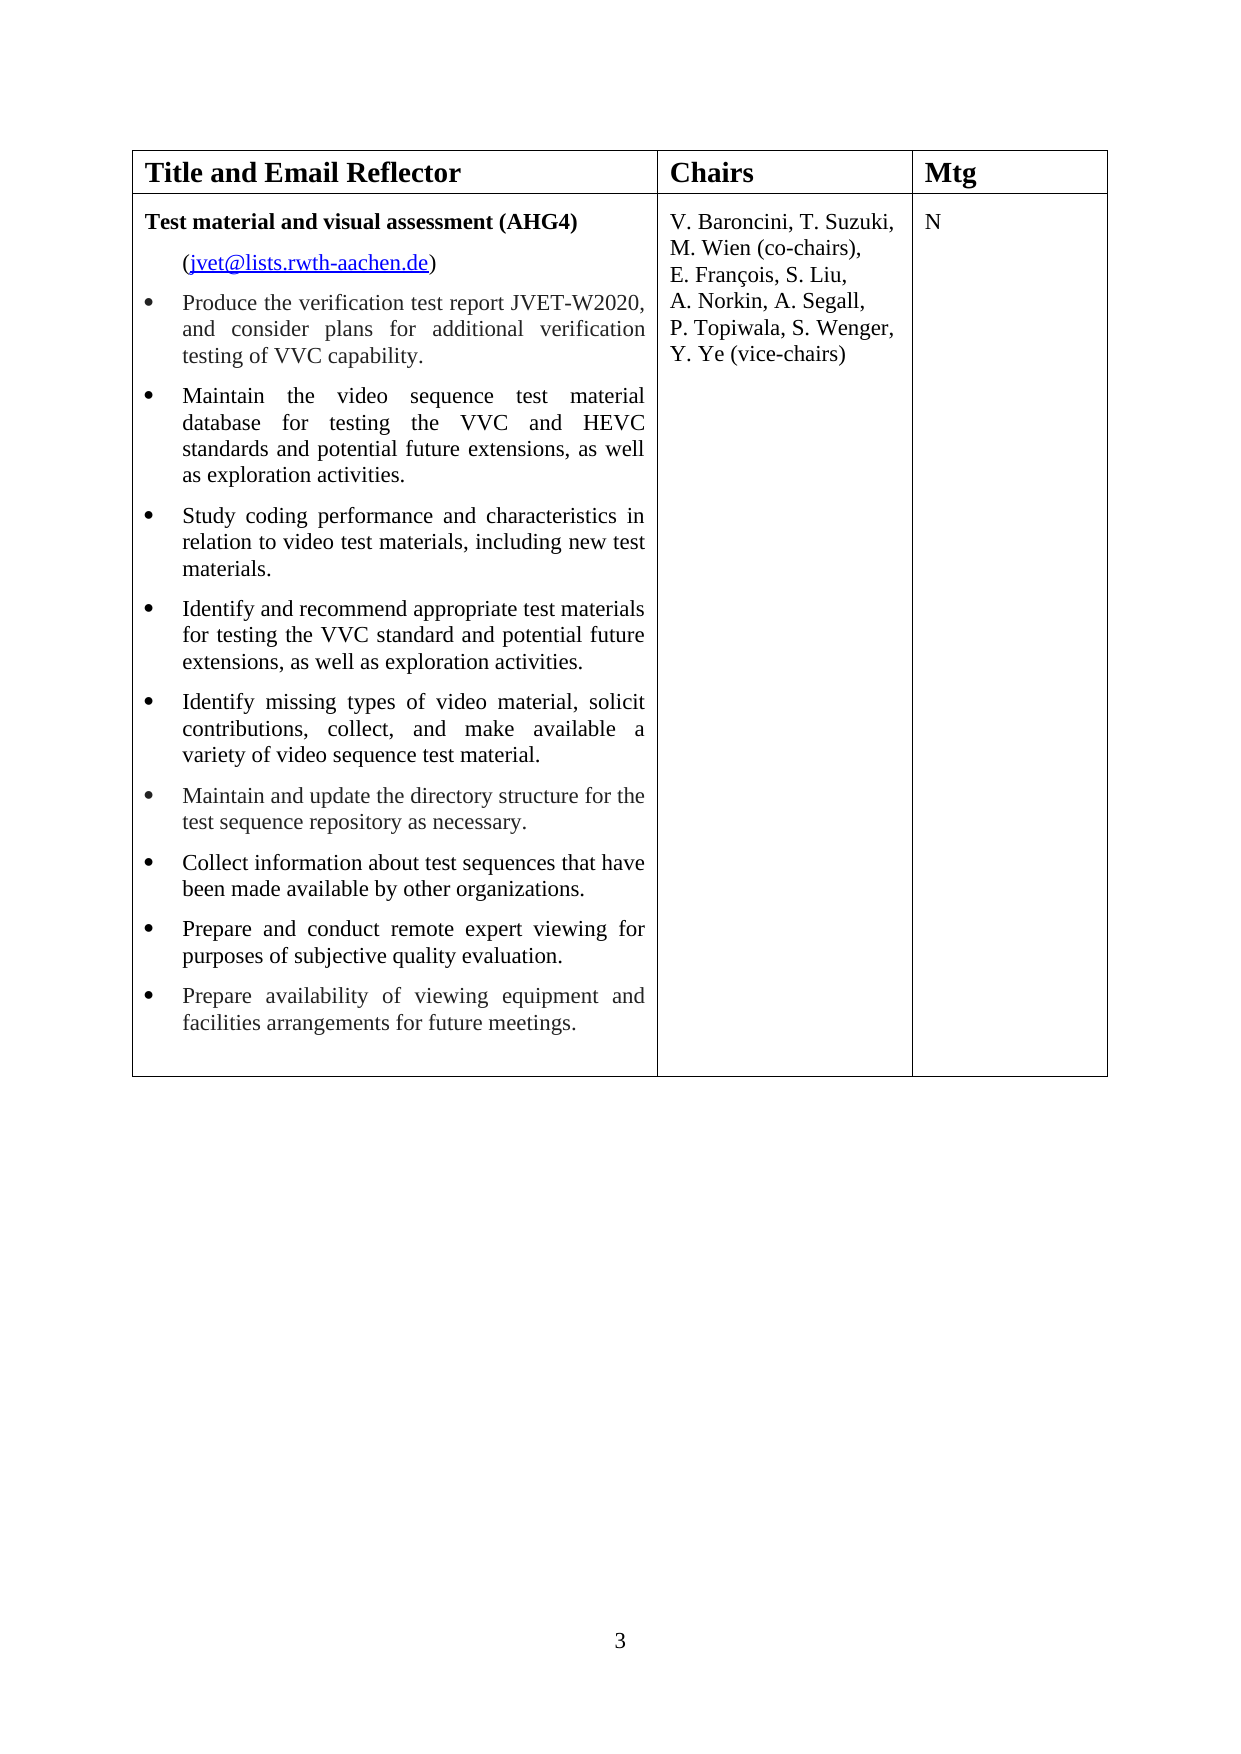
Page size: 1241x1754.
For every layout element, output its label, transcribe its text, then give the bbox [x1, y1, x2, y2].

table_header Chairs [658, 151, 912, 193]
table_header Mtg [913, 151, 1107, 193]
table_cell Test material and visual assessment (AHG4) (jvet@lists.rwth-aachen.de) Produce the verification test report JVET-W2020, and consider plans for additional verification testing of VVC capability. Maintain the video sequence test material database for testing the VVC and HEVC standards and potential future extensions, as well as exploration activities. Study coding performance and characteristics in relation to video test materials, including new test materials. Identify and recommend appropriate test materials for testing the VVC standard and potential future extensions, as well as exploration activities. Identify missing types of video material, solicit contributions, collect, and make available a variety of video sequence test material. Maintain and update the directory structure for the test sequence repository as necessary. Collect information about test sequences that have been made available by other organizations. Prepare and conduct remote expert viewing for purposes of subjective quality evaluation. Prepare availability of viewing equipment and facilities arrangements for future meetings. [133, 194, 657, 1076]
table_header Title and Email Reflector [133, 151, 657, 193]
table_cell V. Baroncini, T. Suzuki, M. Wien (co-chairs), E. François, S. Liu, A. Norkin, A. Segall, P. Topiwala, S. Wenger, Y. Ye (vice-chairs) [658, 194, 912, 1076]
table_cell N [913, 194, 1107, 1076]
